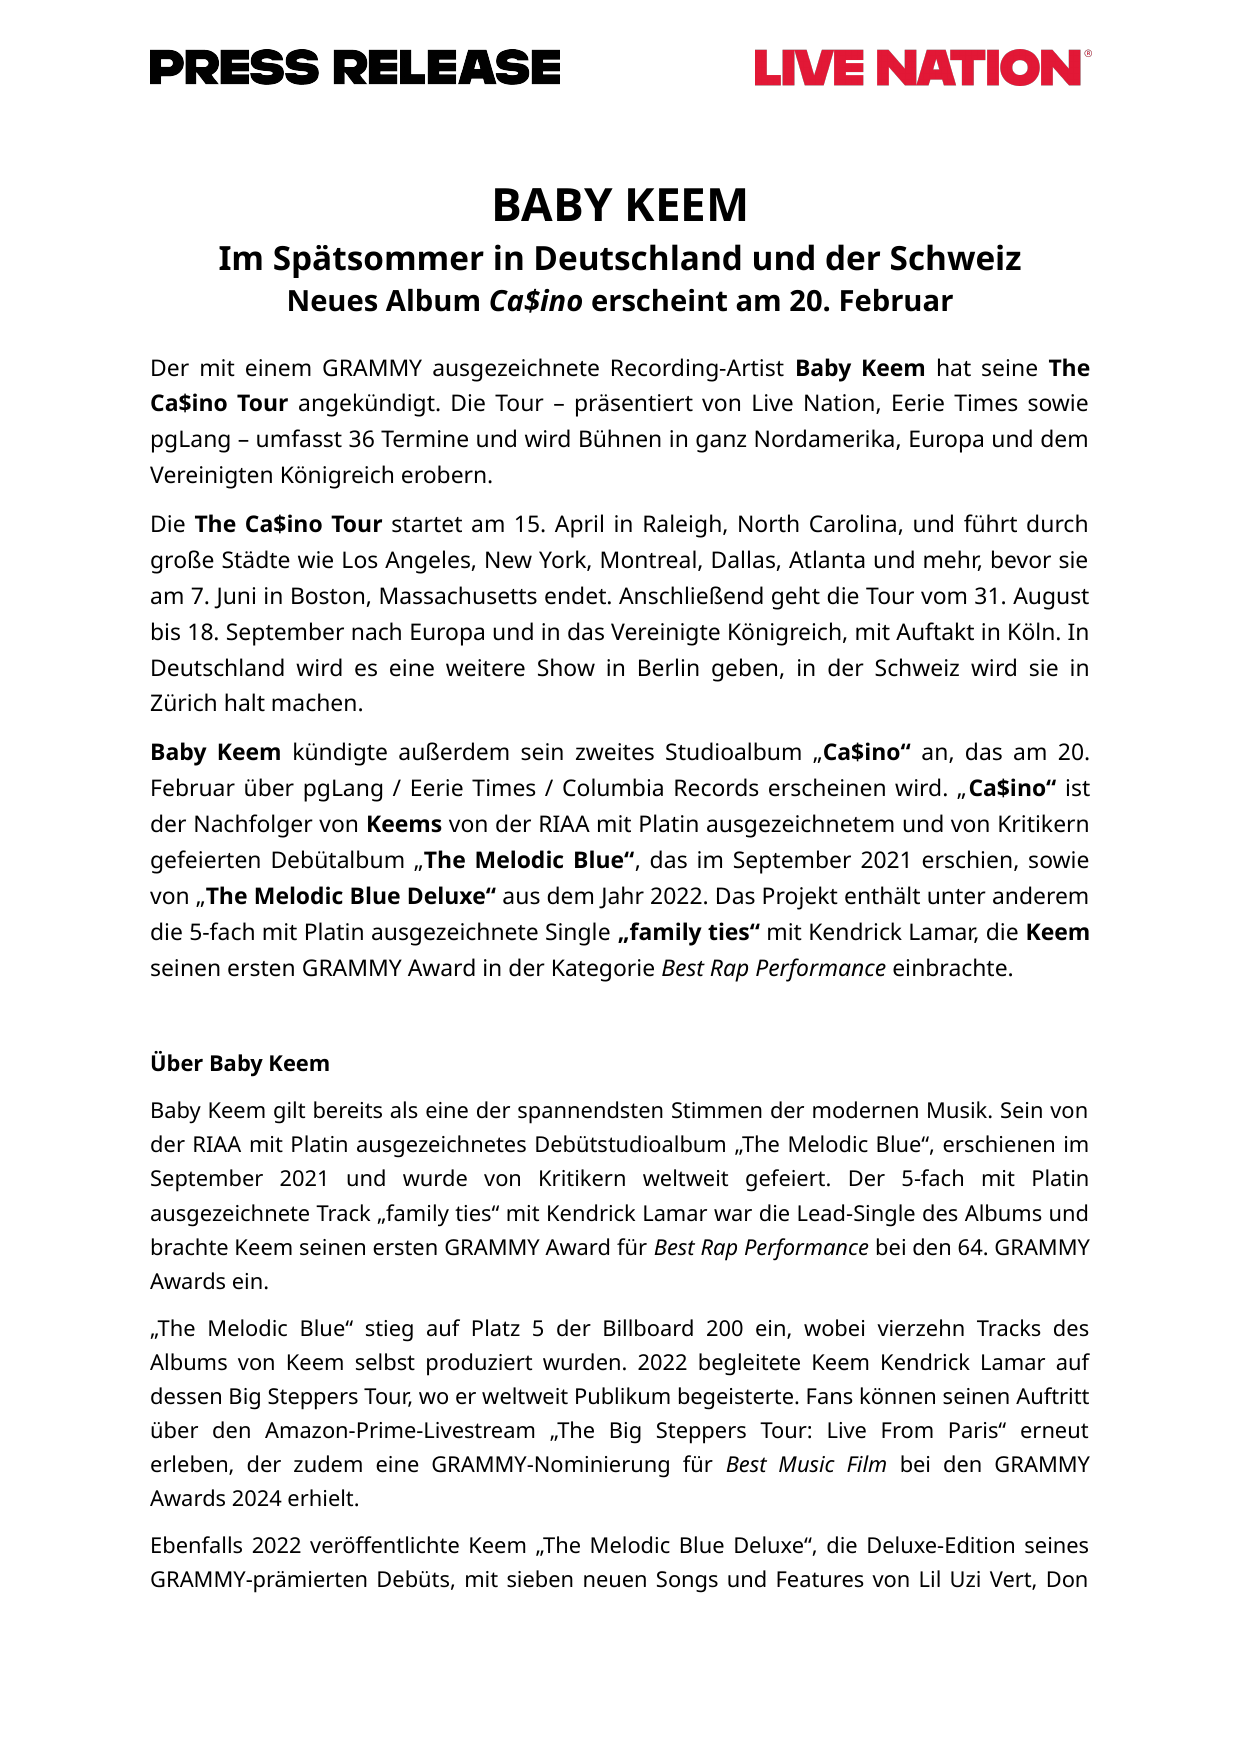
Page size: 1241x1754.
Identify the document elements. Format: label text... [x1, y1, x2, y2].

text BABY KEEM [150, 173, 1090, 235]
text Der mit einem GRAMMY ausgezeichnete Recording-Artist Baby Keem hat seine The Ca$ino Tour angekündigt. Die Tour – präsentiert von Live Nation, Eerie Times sowie pgLang – umfasst 36 Termine und wird Bühnen in ganz Nordamerika, Europa und dem Vereinigten Königreich erobern. [150, 351, 1090, 491]
text Baby Keem kündigte außerdem sein zweites Studioalbum „Ca$ino“ an, das am 20. Februar über pgLang / Eerie Times / Columbia Records erscheinen wird. „Ca$ino“ ist der Nachfolger von Keems von der RIAA mit Platin ausgezeichnetem und von Kritikern gefeierten Debütalbum „The Melodic Blue“, das im September 2021 erschien, sowie von „The Melodic Blue Deluxe“ aus dem Jahr 2022. Das Projekt enthält unter anderem die 5-fach mit Platin ausgezeichnete Single „family ties“ mit Kendrick Lamar, die Keem seinen ersten GRAMMY Award in der Kategorie Best Rap Performance einbrachte. [150, 736, 1090, 983]
picture [755, 49, 1092, 86]
text Im Spätsommer in Deutschland und der Schweiz [150, 235, 1090, 281]
text „The Melodic Blue“ stieg auf Platz 5 der Billboard 200 ein, wobei vierzehn Tracks des Albums von Keem selbst produziert wurden. 2022 begleitete Keem Kendrick Lamar auf dessen Big Steppers Tour, wo er weltweit Publikum begeisterte. Fans können seinen Auftritt über den Amazon-Prime-Livestream „The Big Steppers Tour: Live From Paris“ erneut erleben, der zudem eine GRAMMY-Nominierung für Best Music Film bei den GRAMMY Awards 2024 erhielt. [150, 1312, 1090, 1513]
text Die The Ca$ino Tour startet am 15. April in Raleigh, North Carolina, und führt durch große Städte wie Los Angeles, New York, Montreal, Dallas, Atlanta und mehr, bevor sie am 7. Juni in Boston, Massachusetts endet. Anschließend geht die Tour vom 31. August bis 18. September nach Europa und in das Vereinigte Königreich, mit Auftakt in Köln. In Deutschland wird es eine weitere Show in Berlin geben, in der Schweiz wird sie in Zürich halt machen. [150, 508, 1090, 719]
text Über Baby Keem [150, 1048, 1090, 1078]
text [150, 1530, 1090, 1594]
text Neues Album Ca$ino erscheint am 20. Februar [150, 281, 1090, 320]
text Baby Keem gilt bereits als eine der spannendsten Stimmen der modernen Musik. Sein von der RIAA mit Platin ausgezeichnetes Debütstudioalbum „The Melodic Blue“, erschienen im September 2021 und wurde von Kritikern weltweit gefeiert. Der 5-fach mit Platin ausgezeichnete Track „family ties“ mit Kendrick Lamar war die Lead-Single des Albums und brachte Keem seinen ersten GRAMMY Award für Best Rap Performance bei den 64. GRAMMY Awards ein. [150, 1095, 1090, 1296]
picture [150, 49, 560, 85]
